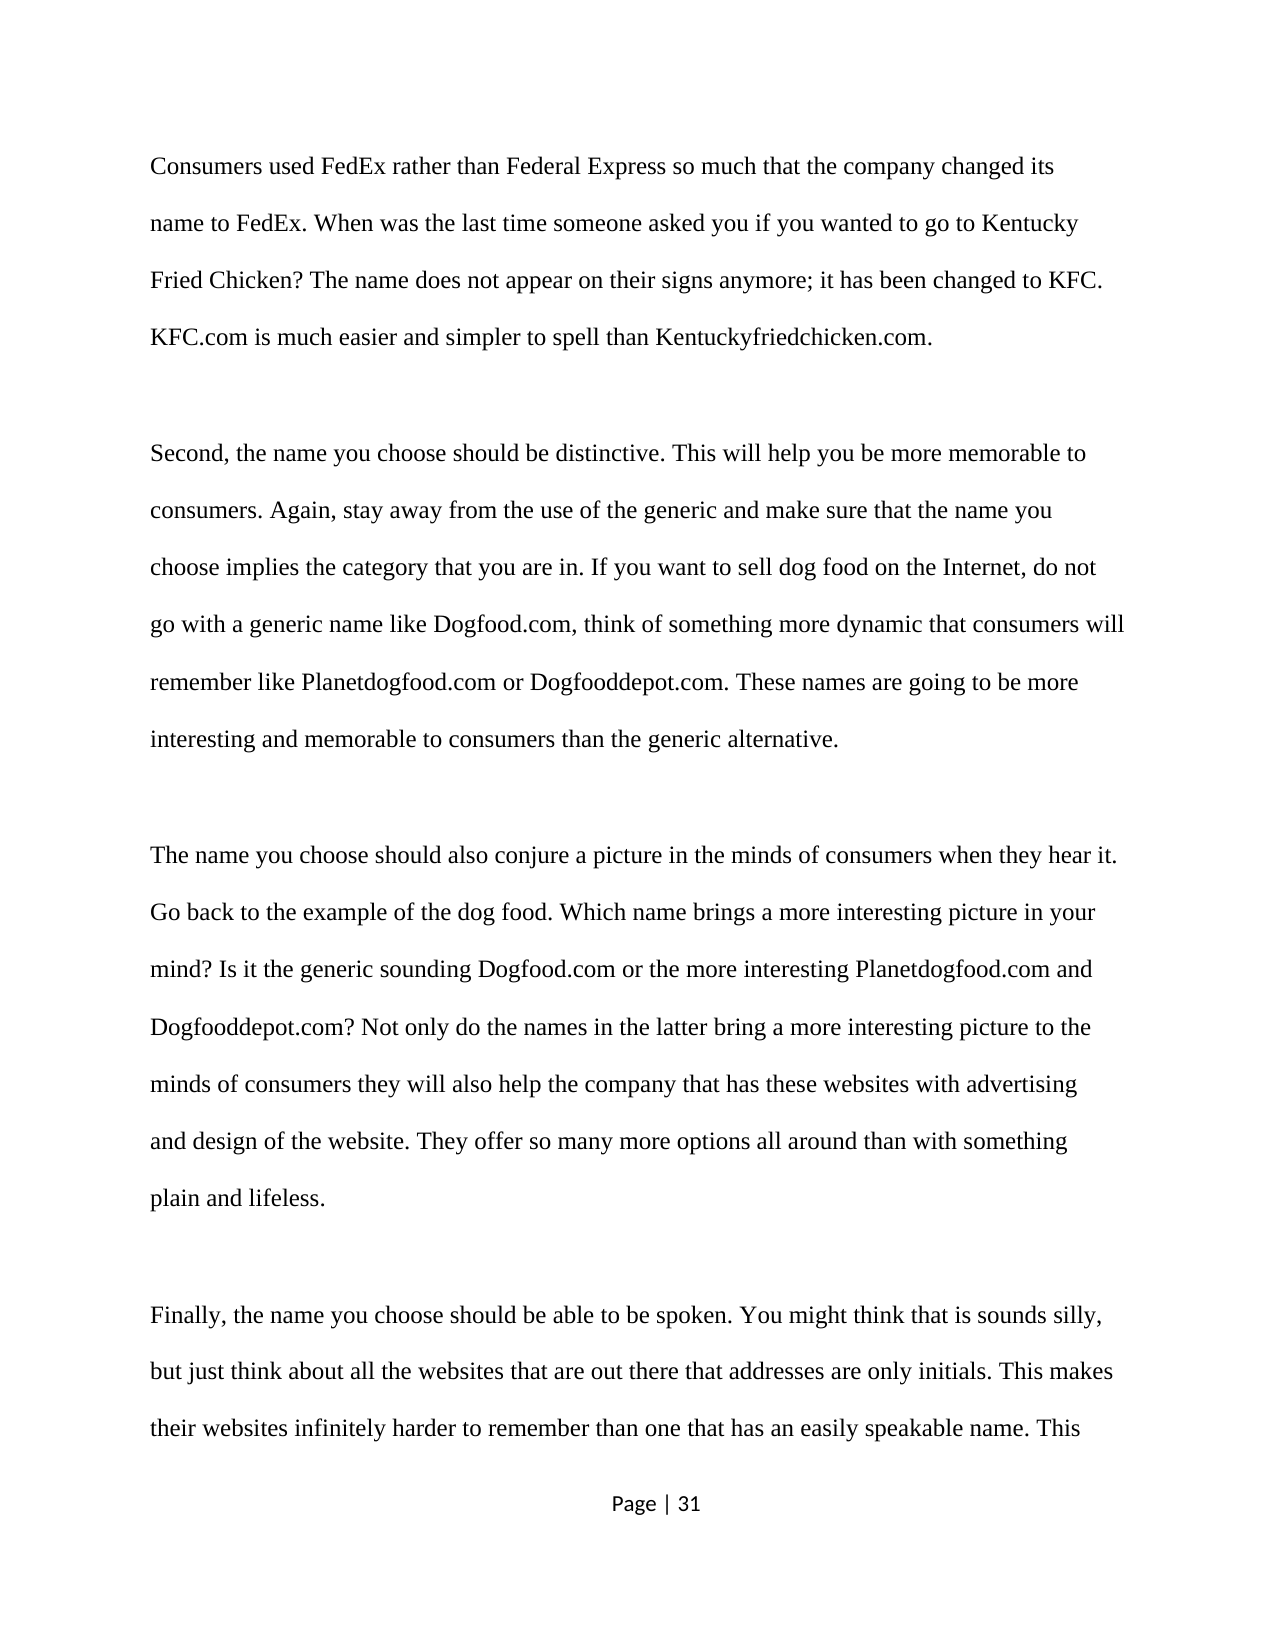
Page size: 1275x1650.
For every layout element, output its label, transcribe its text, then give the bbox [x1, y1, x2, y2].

text Page | 31 [150, 1489, 1162, 1517]
text Finally, the name you choose should be able to be spoken. You might think that is sounds silly, but just think about all the websites that are out there that addresses are only initials. This makes their websites infinitely harder to remember than one that has an easily speakable name. This [150, 1300, 1119, 1442]
text Consumers used FedEx rather than Federal Express so much that the company changed its name to FedEx. When was the last time someone asked you if you wanted to go to Kentucky Fried Chicken? The name does not appear on their signs anymore; it has been changed to KFC. KFC.com is much easier and simpler to spell than Kentuckyfriedchicken.com. [150, 151, 1114, 350]
text The name you choose should also conjure a picture in the minds of consumers when they hear it. Go back to the example of the dog food. Which name brings a more interesting picture in your mind? Is it the generic sounding Dogfood.com or the more interesting Planetdogfood.com and Dogfooddepot.com? Not only do the names in the latter bring a more interesting picture to the minds of consumers they will also help the company that has these websites with advertising and design of the website. They offer so many more options all around than with something plain and lifeless. [150, 840, 1119, 1212]
text Second, the name you choose should be distinctive. This will help you be more memorable to consumers. Again, stay away from the use of the generic and make sure that the name you choose implies the category that you are in. If you want to sell dog food on the Internet, do not go with a generic name like Dogfood.com, think of something more dynamic that consumers will remember like Planetdogfood.com or Dogfooddepot.com. These names are going to be more interesting and memorable to consumers than the generic alternative. [150, 438, 1125, 753]
